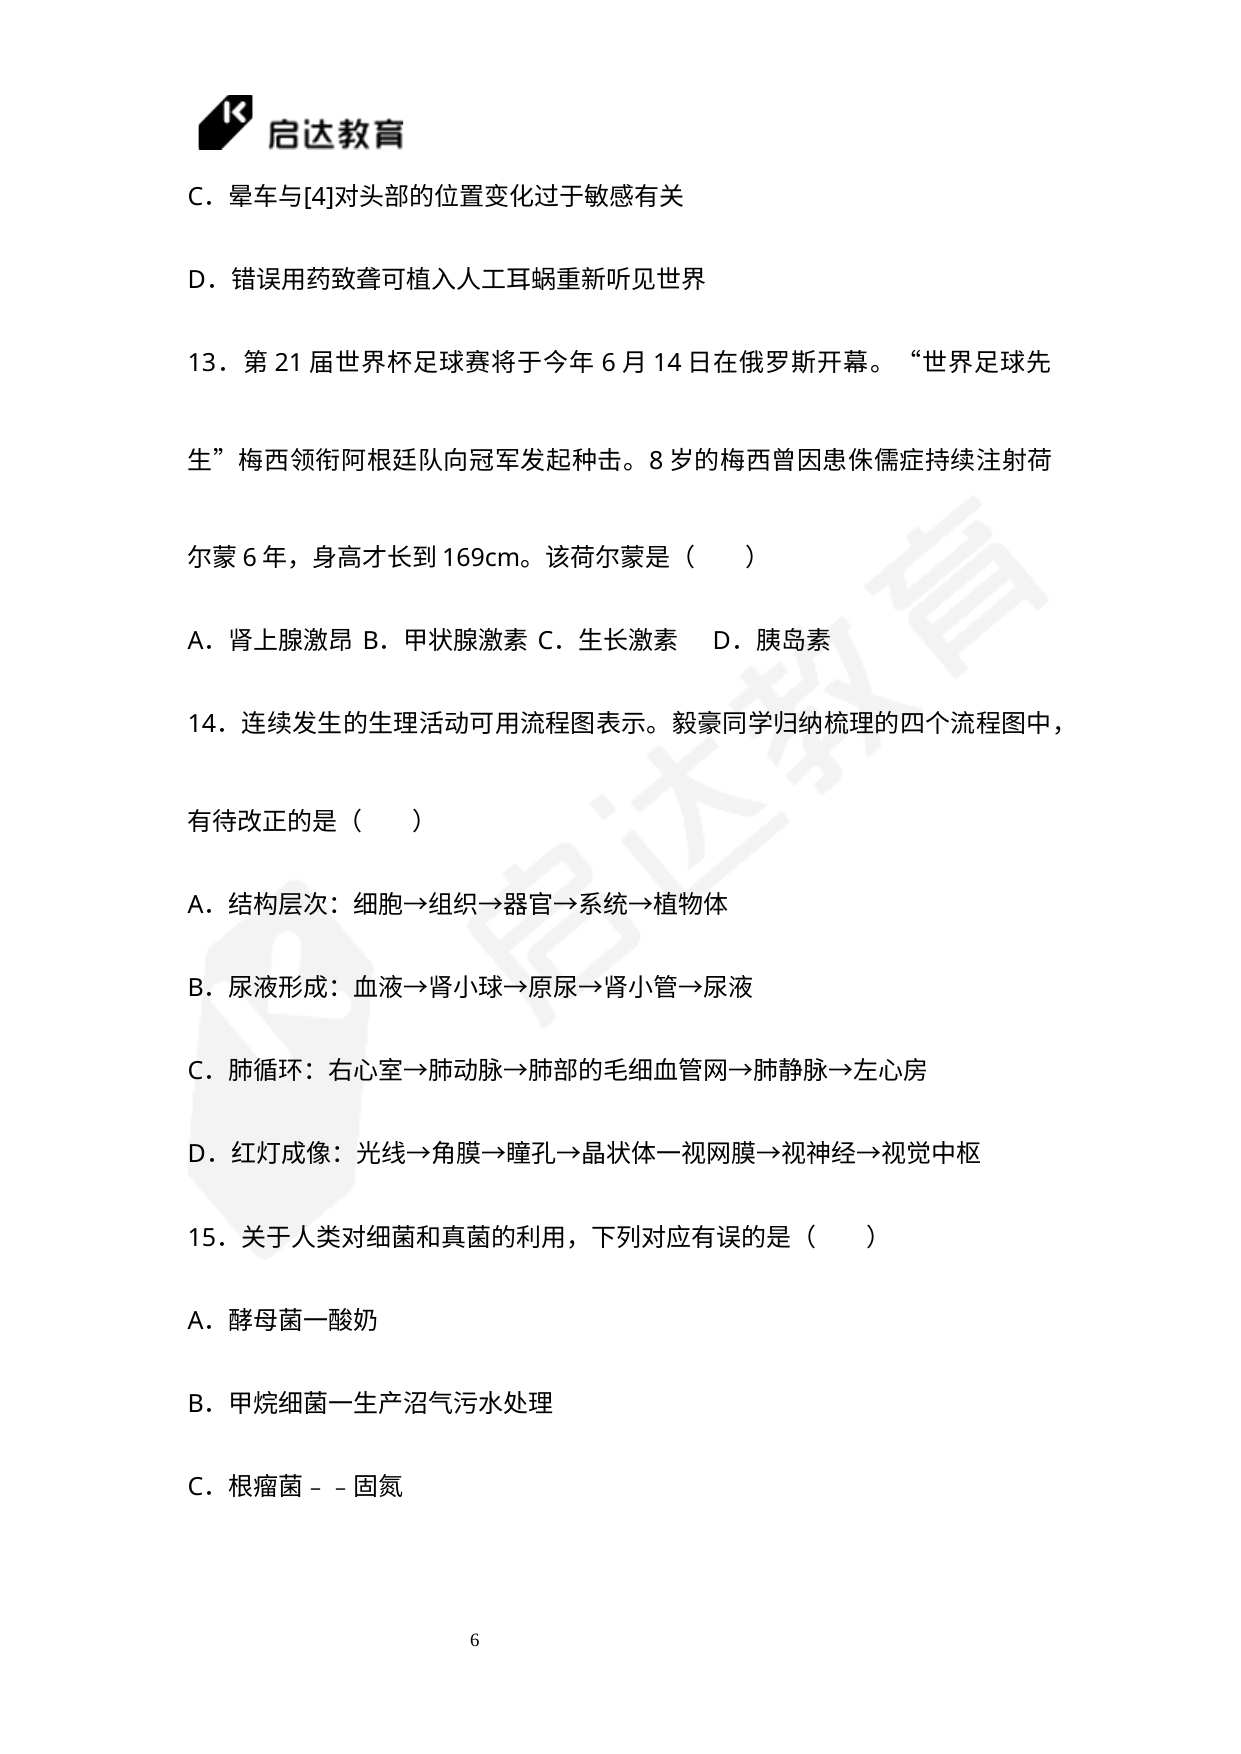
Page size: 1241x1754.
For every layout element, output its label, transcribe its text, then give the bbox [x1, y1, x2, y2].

text 14．连续发生的生理活动可用流程图表示。毅豪同学归纳梳理的四个流程图中，有待改正的是（ ） [187, 689, 1053, 852]
text 13．第21届世界杯足球赛将于今年6月14日在俄罗斯开幕。“世界足球先生”梅西领衔阿根廷队向冠军发起种击。8岁的梅西曾因患侏儒症持续注射荷尔蒙6年，身高才长到169cm。该荷尔蒙是（ ） [187, 328, 1053, 588]
text C．肺循环：右心室→肺动脉→肺部的毛细血管网→肺静脉→左心房 [187, 1036, 1053, 1101]
text B．尿液形成：血液→肾小球→原尿→肾小管→尿液 [187, 953, 1053, 1018]
text 15．关于人类对细菌和真菌的利用，下列对应有误的是（ ） [187, 1203, 1053, 1268]
text C．晕车与[4]对头部的位置变化过于敏感有关 [187, 162, 1053, 227]
text A．肾上腺激昂 B．甲状腺激素 C．生长激素 D．胰岛素 [187, 606, 1053, 671]
text C．根瘤菌﹣﹣固氮 [187, 1452, 1053, 1517]
text D．错误用药致聋可植入人工耳蜗重新听见世界 [187, 245, 1053, 310]
text A．酵母菌一酸奶 [187, 1286, 1053, 1351]
picture [198, 95, 404, 150]
text B．甲烷细菌一生产沼气污水处理 [187, 1369, 1053, 1434]
text A．结构层次：细胞→组织→器官→系统→植物体 [187, 870, 1053, 935]
text D．红灯成像：光线→角膜→瞳孔→晶状体一视网膜→视神经→视觉中枢 [187, 1119, 1053, 1184]
